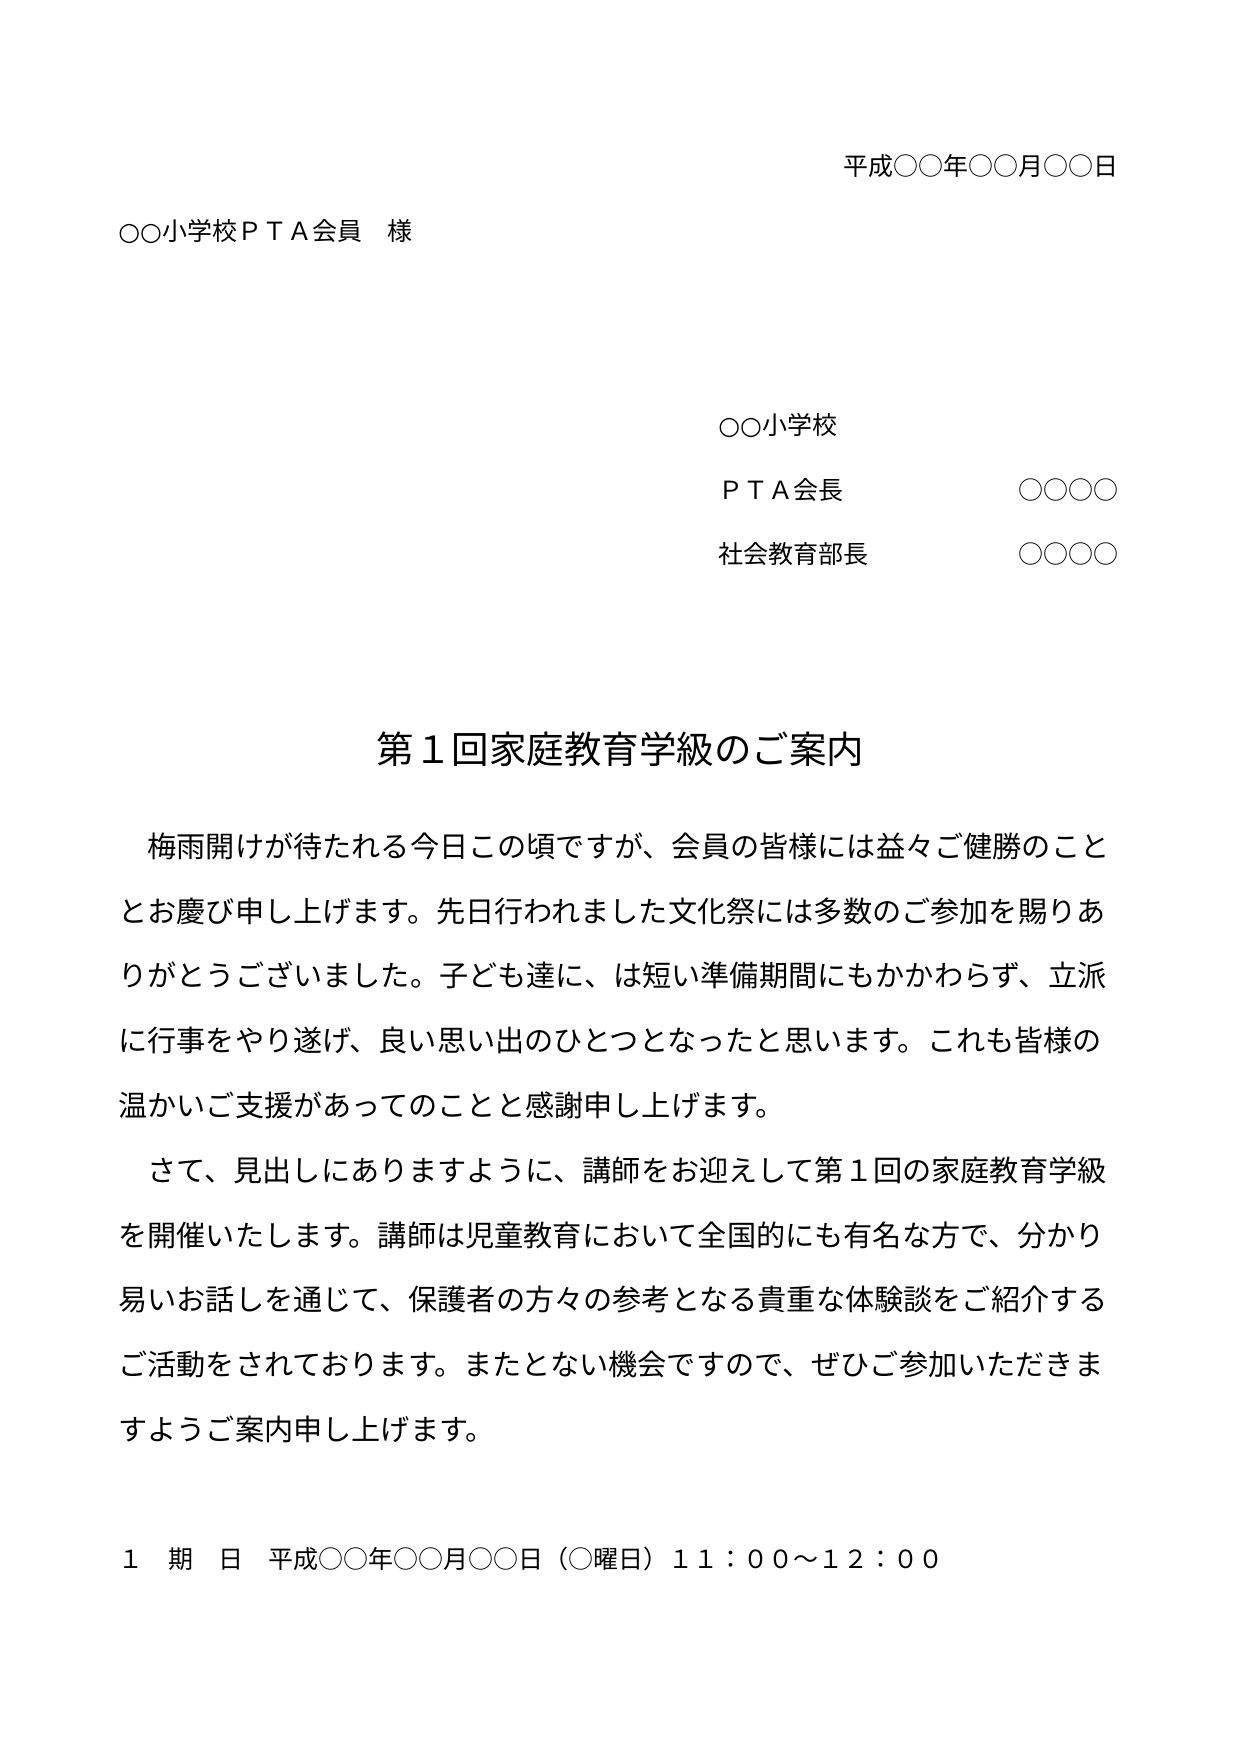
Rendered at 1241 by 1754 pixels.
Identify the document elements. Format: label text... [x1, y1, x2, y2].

text ○○小学校ＰＴＡ会員 様 [118, 197, 1122, 261]
text 社会教育部長 ○○○○ [118, 521, 1122, 585]
text さて、見出しにありますように、講師をお迎えして第１回の家庭教育学級を開催いたします。講師は児童教育において全国的にも有名な方で、分かり易いお話しを通じて、保護者の方々の参考となる貴重な体験談をご紹介するご活動をされております。またとない機会ですので、ぜひご参加いただきますようご案内申し上げます。 [118, 1136, 1122, 1460]
text 梅雨開けが待たれる今日この頃ですが、会員の皆様には益々ご健勝のこととお慶び申し上げます。先日行われました文化祭には多数のご参加を賜りありがとうございました。子ども達に、は短い準備期間にもかかわらず、立派に行事をやり遂げ、良い思い出のひとつとなったと思います。これも皆様の温かいご支援があってのことと感謝申し上げます。 [118, 812, 1122, 1136]
text 第１回家庭教育学級のご案内 [118, 715, 1122, 780]
text ○○小学校 [118, 391, 1122, 456]
text １ 期 日 平成○○年○○月○○日（○曜日）１１：００～１２：００ [118, 1525, 1122, 1590]
text 平成○○年○○月○○日 [118, 132, 1122, 197]
text ＰＴＡ会長 ○○○○ [118, 456, 1122, 521]
